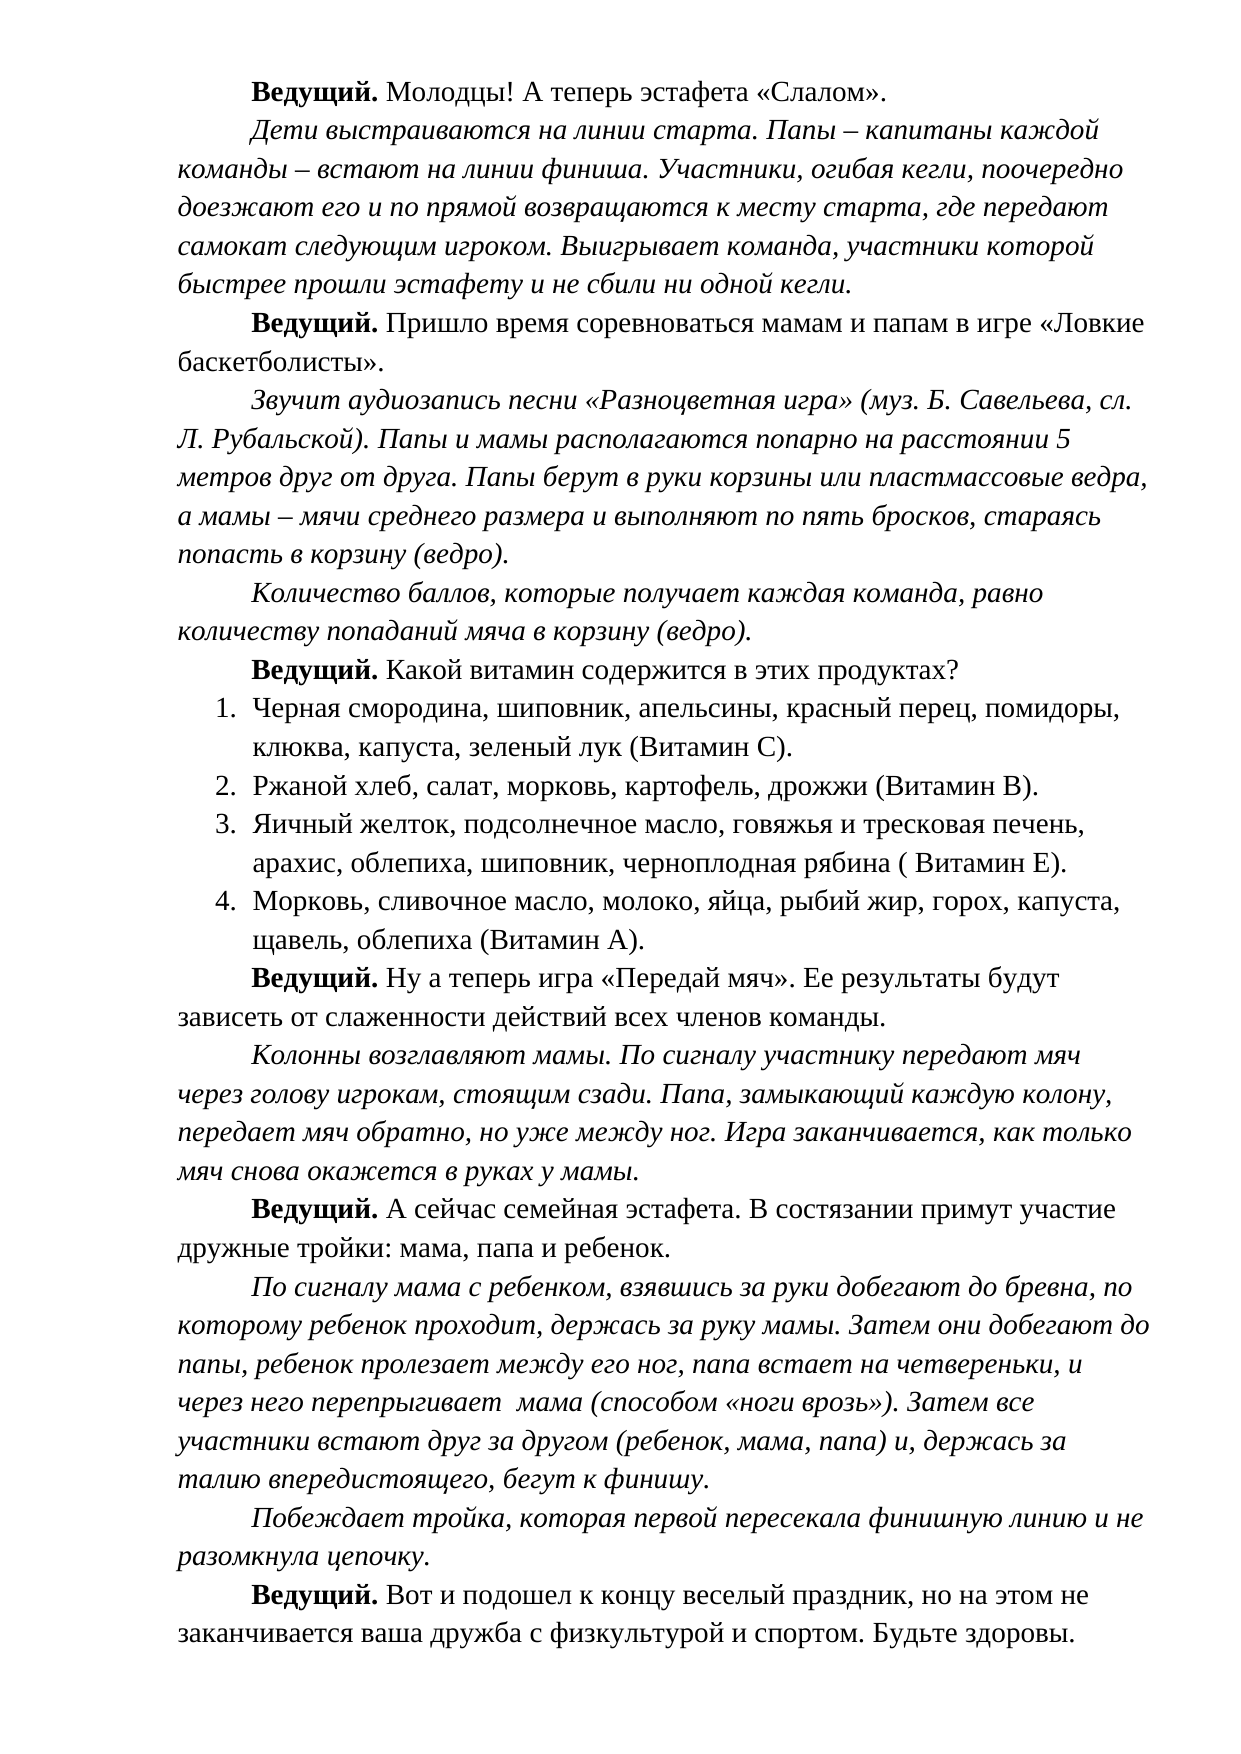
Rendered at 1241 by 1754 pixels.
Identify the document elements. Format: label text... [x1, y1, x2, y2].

text Звучит аудиозапись песни «Разноцветная игра» (муз. Б. Савельева, сл. Л. Рубальской). Папы и мамы располагаются попарно на расстоянии 5 метров друг от друга. Папы берут в руки корзины или пластмассовые ведра, а мамы – мячи среднего размера и выполняют по пять бросков, стараясь попасть в корзину (ведро). [177, 382, 1152, 570]
text Ведущий. Пришло время соревноваться мамам и папам в игре «Ловкие баскетболисты». [177, 305, 1152, 377]
text Ведущий. Ну а теперь игра «Передай мяч». Ее результаты будут зависеть от слаженности действий всех членов команды. [177, 960, 1152, 1032]
text По сигналу мама с ребенком, взявшись за руки добегают до бревна, по которому ребенок проходит, держась за руку мамы. Затем они добегают до папы, ребенок пролезает между его ног, папа встает на четвереньки, и через него перепрыгивает мама (способом «ноги врозь»). Затем все участники встают друг за другом (ребенок, мама, папа) и, держась за талию впередистоящего, бегут к финишу. [177, 1269, 1152, 1495]
text Колонны возглавляют мамы. По сигналу участнику передают мяч через голову игрокам, стоящим сзади. Папа, замыкающий каждую колону, передает мяч обратно, но уже между ног. Игра заканчивается, как только мяч снова окажется в руках у мамы. [177, 1037, 1152, 1187]
text Количество баллов, которые получает каждая команда, равно количеству попаданий мяча в корзину (ведро). [177, 575, 1152, 647]
text Ведущий. Вот и подошел к концу веселый праздник, но на этом не заканчивается ваша дружба с физкультурой и спортом. Будьте здоровы. [177, 1577, 1152, 1649]
list Ржаной хлеб, салат, морковь, картофель, дрожжи (Витамин В). [215, 768, 1152, 801]
text Дети выстраиваются на линии старта. Папы – капитаны каждой команды – встают на линии финиша. Участники, огибая кегли, поочередно доезжают его и по прямой возвращаются к месту старта, где передают самокат следующим игроком. Выигрывает команда, участники которой быстрее прошли эстафету и не сбили ни одной кегли. [177, 112, 1152, 300]
text Ведущий. А сейчас семейная эстафета. В состязании примут участие дружные тройки: мама, папа и ребенок. [177, 1192, 1152, 1264]
text Ведущий. Какой витамин содержится в этих продуктах? [177, 652, 1152, 686]
list Яичный желток, подсолнечное масло, говяжья и тресковая печень, арахис, облепиха, шиповник, черноплодная рябина ( Витамин Е). [215, 806, 1152, 878]
text Побеждает тройка, которая первой пересекала финишную линию и не разомкнула цепочку. [177, 1500, 1152, 1572]
text Ведущий. Молодцы! А теперь эстафета «Слалом». [177, 74, 1152, 107]
list Черная смородина, шиповник, апельсины, красный перец, помидоры, клюква, капуста, зеленый лук (Витамин С). [215, 691, 1152, 763]
list Морковь, сливочное масло, молоко, яйца, рыбий жир, горох, капуста, щавель, облепиха (Витамин А). [215, 883, 1152, 955]
